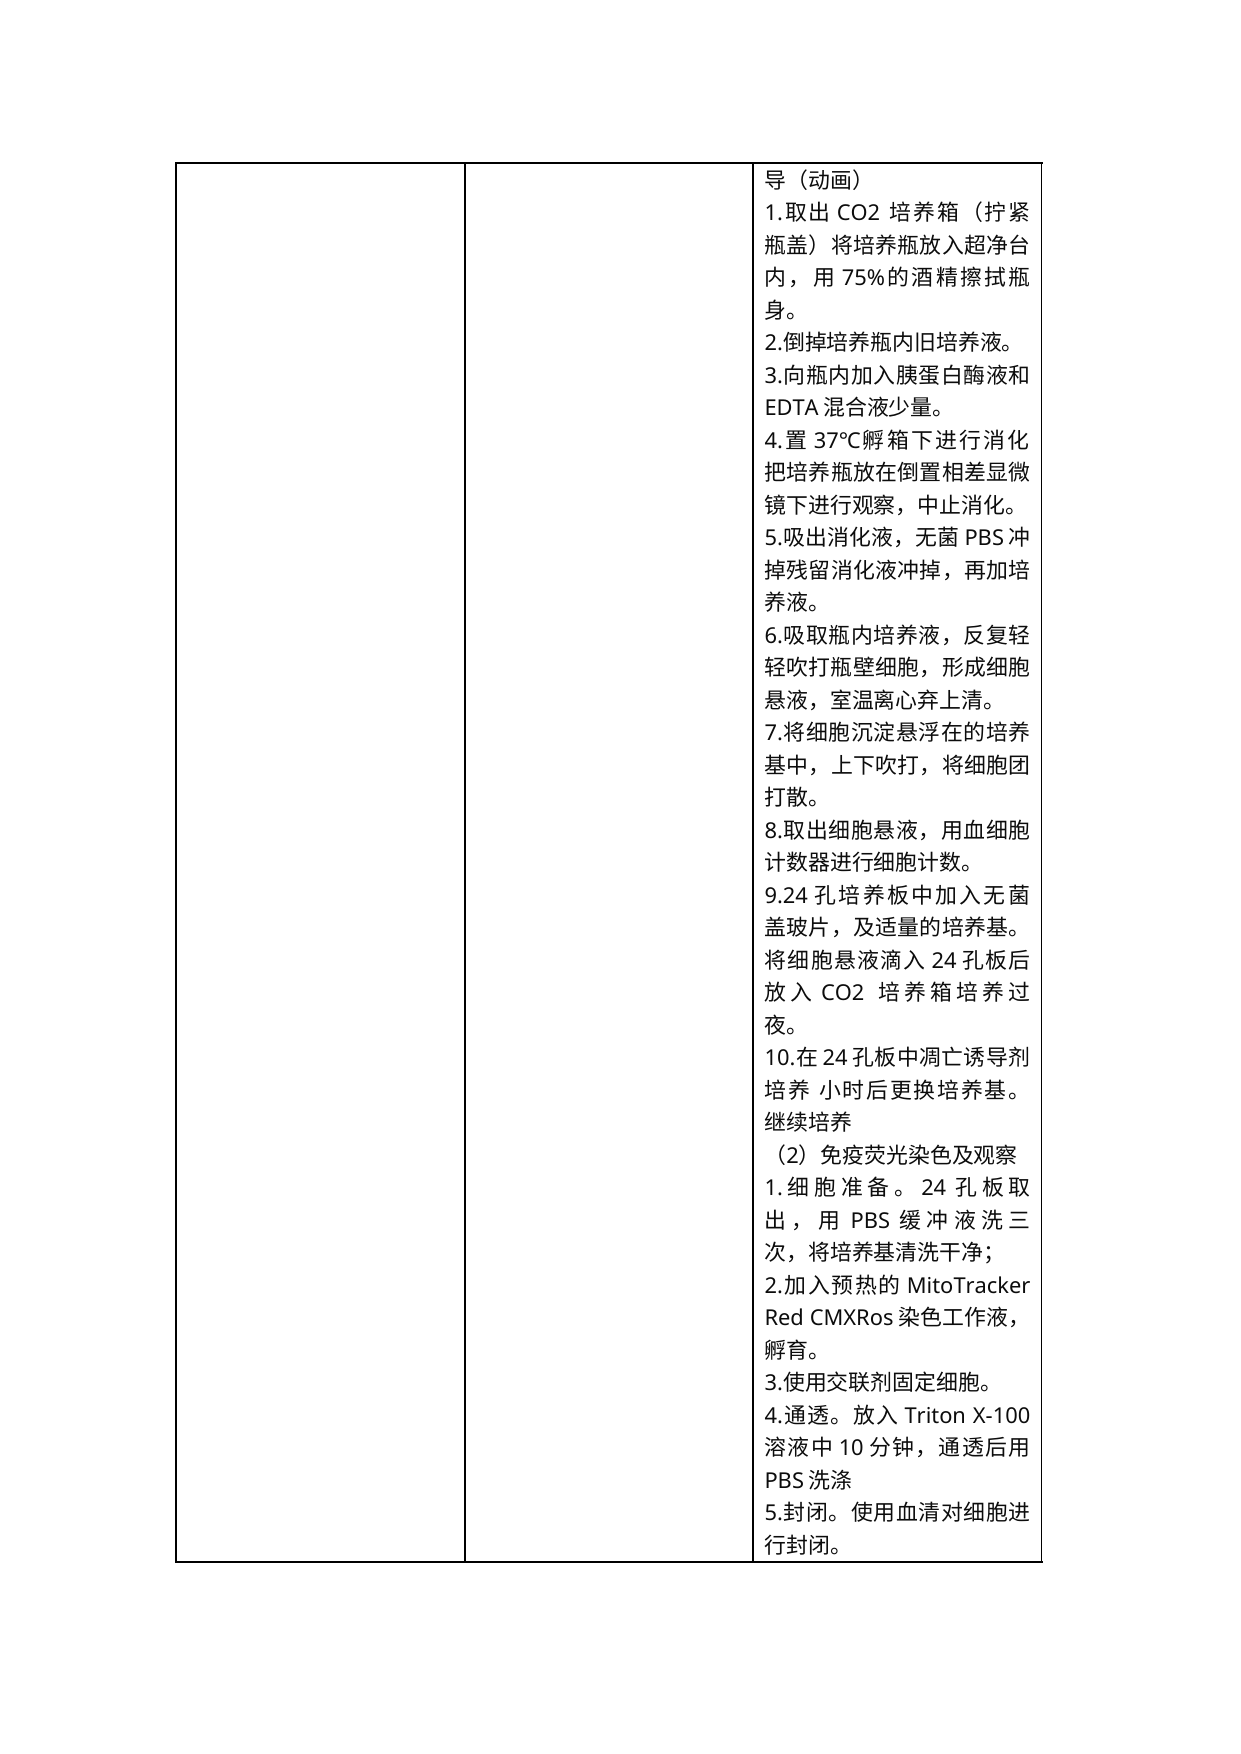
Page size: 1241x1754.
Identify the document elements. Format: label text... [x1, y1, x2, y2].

table_cell 5 [177, 164, 464, 1561]
table_cell [466, 164, 752, 1561]
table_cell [754, 164, 1041, 1561]
